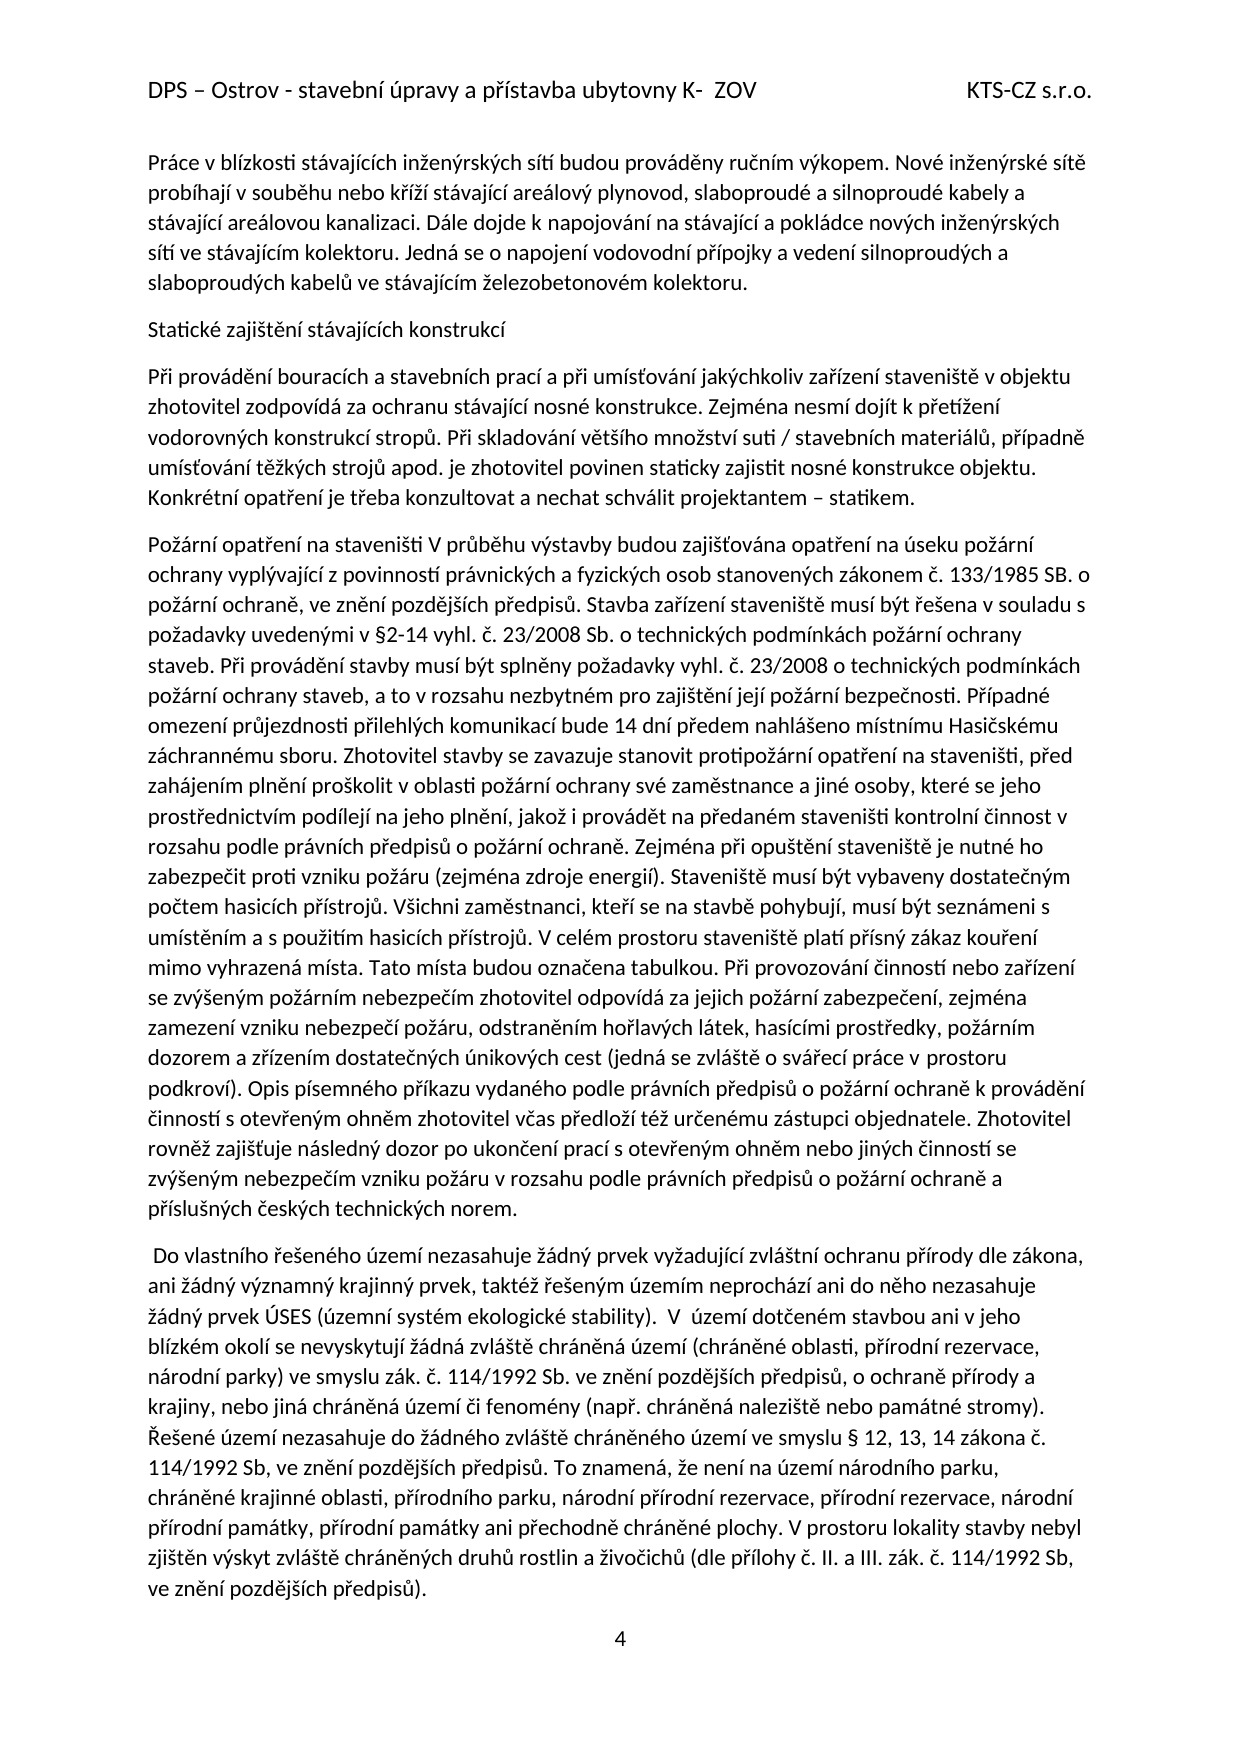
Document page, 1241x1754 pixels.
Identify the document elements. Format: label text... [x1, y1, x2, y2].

text Požární opatření na staveništi V průběhu výstavby budou zajišťována opatření na úseku požární ochrany vyplývající z povinností právnických a fyzických osob stanovených zákonem č. 133/1985 SB. o požární ochraně, ve znění pozdějších předpisů. Stavba zařízení staveniště musí být řešena v souladu s požadavky uvedenými v §2-14 vyhl. č. 23/2008 Sb. o technických podmínkách požární ochrany staveb. Při provádění stavby musí být splněny požadavky vyhl. č. 23/2008 o technických podmínkách požární ochrany staveb, a to v rozsahu nezbytném pro zajištění její požární bezpečnosti. Případné omezení průjezdnosti přilehlých komunikací bude 14 dní předem nahlášeno místnímu Hasičskému záchrannému sboru. Zhotovitel stavby se zavazuje stanovit protipožární opatření na staveništi, před zahájením plnění proškolit v oblasti požární ochrany své zaměstnance a jiné osoby, které se jeho prostřednictvím podílejí na jeho plnění, jakož i provádět na předaném staveništi kontrolní činnost v rozsahu podle právních předpisů o požární ochraně. Zejména při opuštění staveniště je nutné ho zabezpečit proti vzniku požáru (zejména zdroje energií). Staveniště musí být vybaveny dostatečným počtem hasicích přístrojů. Všichni zaměstnanci, kteří se na stavbě pohybují, musí být seznámeni s umístěním a s použitím hasicích přístrojů. V celém prostoru staveniště platí přísný zákaz kouření mimo vyhrazená místa. Tato místa budou označena tabulkou. Při provozování činností nebo zařízení se zvýšeným požárním nebezpečím zhotovitel odpovídá za jejich požární zabezpečení, zejména zamezení vzniku nebezpečí požáru, odstraněním hořlavých látek, hasícími prostředky, požárním dozorem a zřízením dostatečných únikových cest (jedná se zvláště o svářecí práce v prostoru podkroví). Opis písemného příkazu vydaného podle právních předpisů o požární ochraně k provádění činností s otevřeným ohněm zhotovitel včas předloží též určenému zástupci objednatele. Zhotovitel rovněž zajišťuje následný dozor po ukončení prací s otevřeným ohněm nebo jiných činností se zvýšeným nebezpečím vzniku požáru v rozsahu podle právních předpisů o požární ochraně a příslušných českých technických norem. [148, 530, 1093, 1222]
text Statické zajištění stávajících konstrukcí [148, 315, 1093, 343]
text Při provádění bouracích a stavebních prací a při umísťování jakýchkoliv zařízení staveniště v objektu zhotovitel zodpovídá za ochranu stávající nosné konstrukce. Zejména nesmí dojít k přetížení vodorovných konstrukcí stropů. Při skladování většího množství suti / stavebních materiálů, případně umísťování těžkých strojů apod. je zhotovitel povinen staticky zajistit nosné konstrukce objektu. Konkrétní opatření je třeba konzultovat a nechat schválit projektantem – statikem. [148, 362, 1093, 511]
text Do vlastního řešeného území nezasahuje žádný prvek vyžadující zvláštní ochranu přírody dle zákona, ani žádný významný krajinný prvek, taktéž řešeným územím neprochází ani do něho nezasahuje žádný prvek ÚSES (územní systém ekologické stability). V území dotčeném stavbou ani v jeho blízkém okolí se nevyskytují žádná zvláště chráněná území (chráněné oblasti, přírodní rezervace, národní parky) ve smyslu zák. č. 114/1992 Sb. ve znění pozdějších předpisů, o ochraně přírody a krajiny, nebo jiná chráněná území či fenomény (např. chráněná naleziště nebo památné stromy). Řešené území nezasahuje do žádného zvláště chráněného území ve smyslu § 12, 13, 14 zákona č. 114/1992 Sb, ve znění pozdějších předpisů. To znamená, že není na území národního parku, chráněné krajinné oblasti, přírodního parku, národní přírodní rezervace, přírodní rezervace, národní přírodní památky, přírodní památky ani přechodně chráněné plochy. V prostoru lokality stavby nebyl zjištěn výskyt zvláště chráněných druhů rostlin a živočichů (dle přílohy č. II. a III. zák. č. 114/1992 Sb, ve znění pozdějších předpisů). [148, 1241, 1093, 1602]
text Práce v blízkosti stávajících inženýrských sítí budou prováděny ručním výkopem. Nové inženýrské sítě probíhají v souběhu nebo kříží stávající areálový plynovod, slaboproudé a silnoproudé kabely a stávající areálovou kanalizaci. Dále dojde k napojování na stávající a pokládce nových inženýrských sítí ve stávajícím kolektoru. Jedná se o napojení vodovodní přípojky a vedení silnoproudých a slaboproudých kabelů ve stávajícím železobetonovém kolektoru. [148, 148, 1093, 296]
